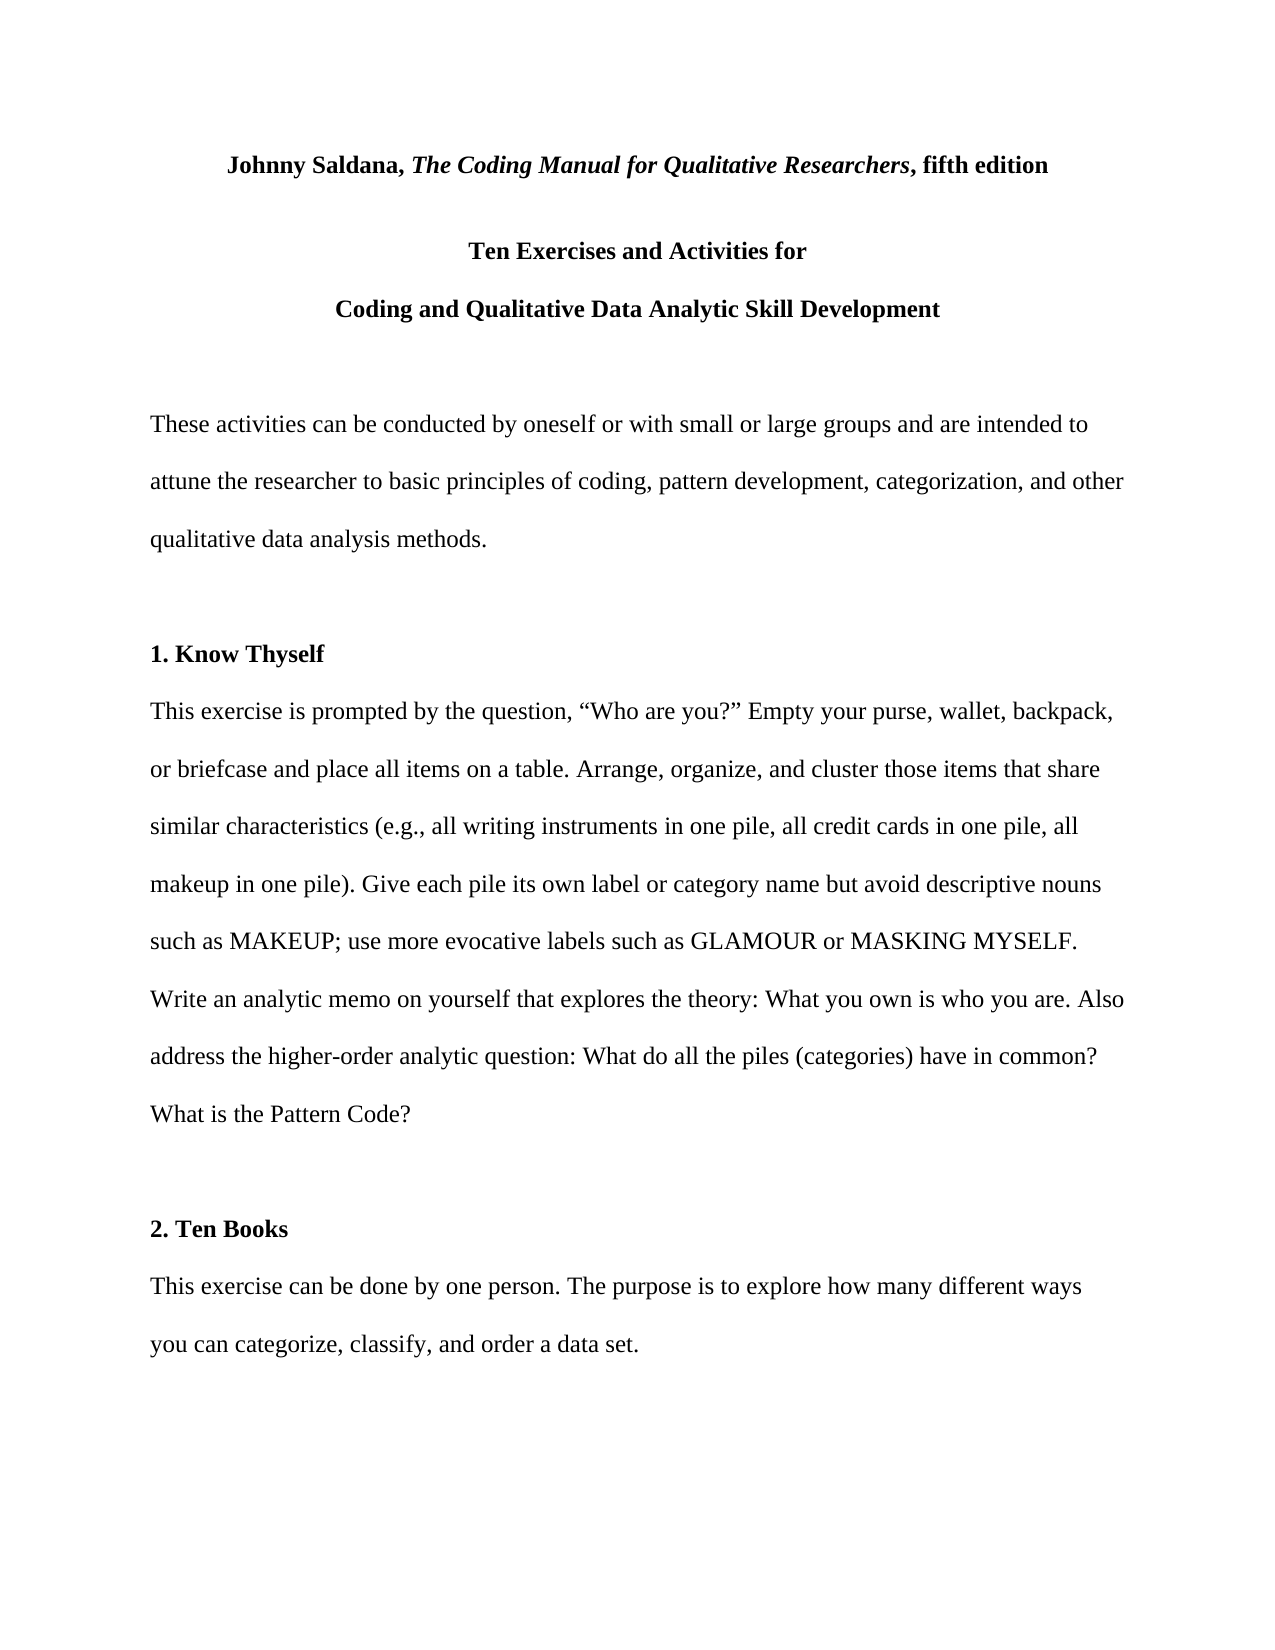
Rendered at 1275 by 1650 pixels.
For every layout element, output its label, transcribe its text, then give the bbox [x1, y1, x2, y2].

text These activities can be conducted by oneself or with small or large groups and are intended to attune the researcher to basic principles of coding, pattern development, categorization, and other qualitative data analysis methods. [150, 409, 1125, 552]
text Coding and Qualitative Data Analytic Skill Development [150, 294, 1125, 322]
text Ten Exercises and Activities for [150, 236, 1125, 265]
text 2. Ten Books [150, 1214, 1125, 1242]
text 1. Know Thyself [150, 639, 1125, 667]
text Johnny Saldana, The Coding Manual for Qualitative Researchers, fifth edition [150, 150, 1125, 179]
text This exercise is prompted by the question, “Who are you?” Empty your purse, wallet, backpack, or briefcase and place all items on a table. Arrange, organize, and cluster those items that share similar characteristics (e.g., all writing instruments in one pile, all credit cards in one pile, all makeup in one pile). Give each pile its own label or category name but avoid descriptive nouns such as MAKEUP; use more evocative labels such as GLAMOUR or MASKING MYSELF. Write an analytic memo on yourself that explores the theory: What you own is who you are. Also address the higher-order analytic question: What do all the piles (categories) have in common? What is the Pattern Code? [150, 696, 1125, 1127]
text This exercise can be done by one person. The purpose is to explore how many different ways you can categorize, classify, and order a data set. [150, 1271, 1125, 1357]
